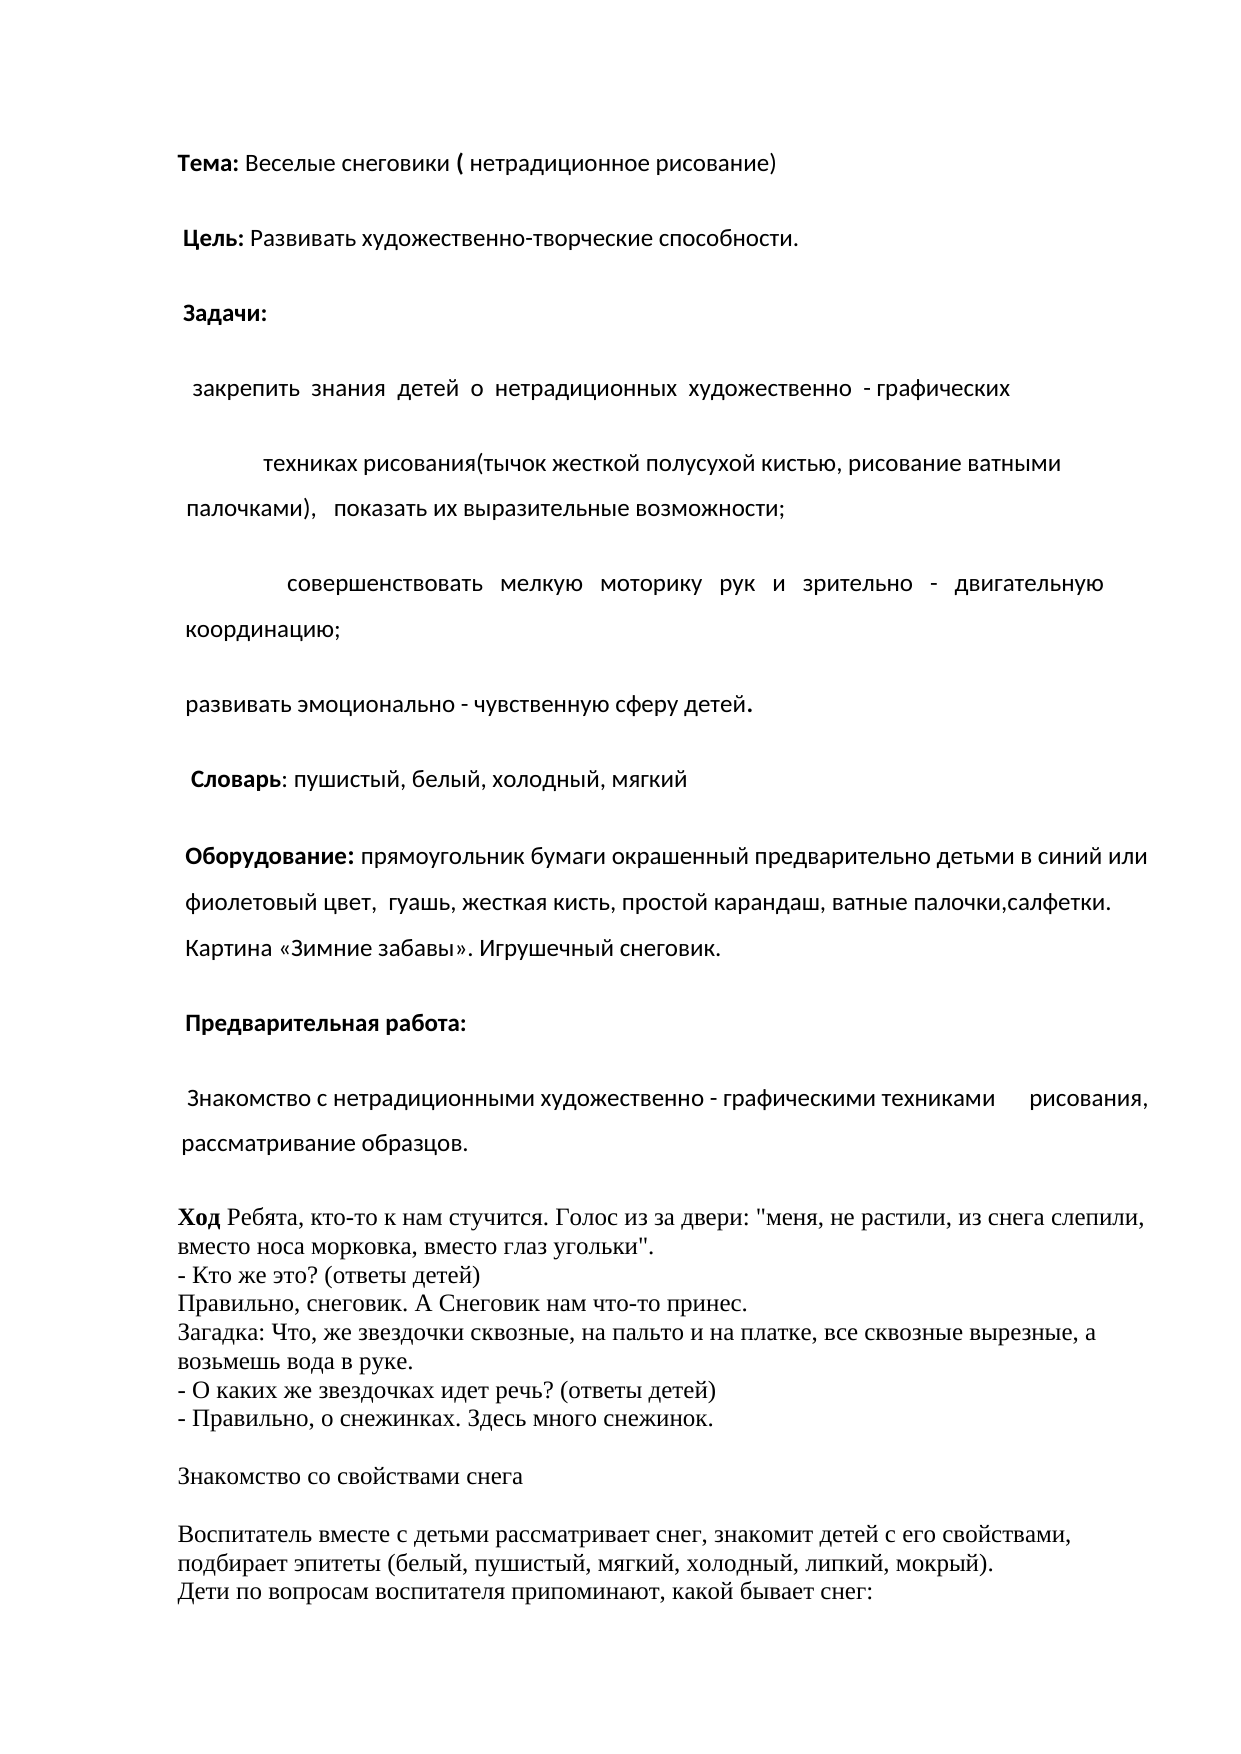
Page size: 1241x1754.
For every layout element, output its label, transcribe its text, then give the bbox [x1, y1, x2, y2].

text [177, 1461, 1152, 1634]
text Задачи: [177, 297, 1152, 328]
text Цель: Развивать художественно-творческие способности. [177, 222, 1152, 253]
text Словарь: пушистый, белый, холодный, мягкий [185, 763, 1152, 793]
text Тема: Веселые снеговики ( нетрадиционное рисование) [177, 147, 1152, 178]
text - Кто же это? (ответы детей) [177, 1260, 1152, 1288]
text Ход Ребята, кто-то к нам стучится. Голос из за двери: "меня, не растили, из снега слепили, вместо носа морковка, вместо глаз угольки". [177, 1202, 1152, 1260]
text развивать эмоционально - чувственную сферу детей. [185, 688, 1152, 719]
text Загадка: Что, же звездочки сквозные, на пальто и на платке, все сквозные вырезные, а возьмешь вода в руке. [177, 1317, 1152, 1375]
text Правильно, снеговик. А Снеговик нам что-то принес. [177, 1288, 1152, 1317]
text совершенствовать мелкую моторику рук и зрительно - двигательную координацию; [185, 567, 1152, 644]
text Оборудование: прямоугольник бумаги окрашенный предварительно детьми в синий или фиолетовый цвет, гуашь, жесткая кисть, простой карандаш, ватные палочки,салфетки. Картина «Зимние забавы». Игрушечный снеговик. [185, 838, 1152, 962]
text закрепить знания детей о нетрадиционных художественно - графических [187, 372, 1152, 402]
text Предварительная работа: [185, 1007, 1152, 1037]
text техниках рисования(тычок жесткой полусухой кистью, рисование ватными палочками), показать их выразительные возможности; [186, 447, 1152, 523]
text Знакомство с нетрадиционными художественно - графическими техниками рисования, рассматривание образцов. [181, 1082, 1152, 1158]
text - Правильно, о снежинках. Здесь много снежинок. [177, 1403, 1152, 1432]
text - О каких же звездочках идет речь? (ответы детей) [177, 1375, 1152, 1403]
